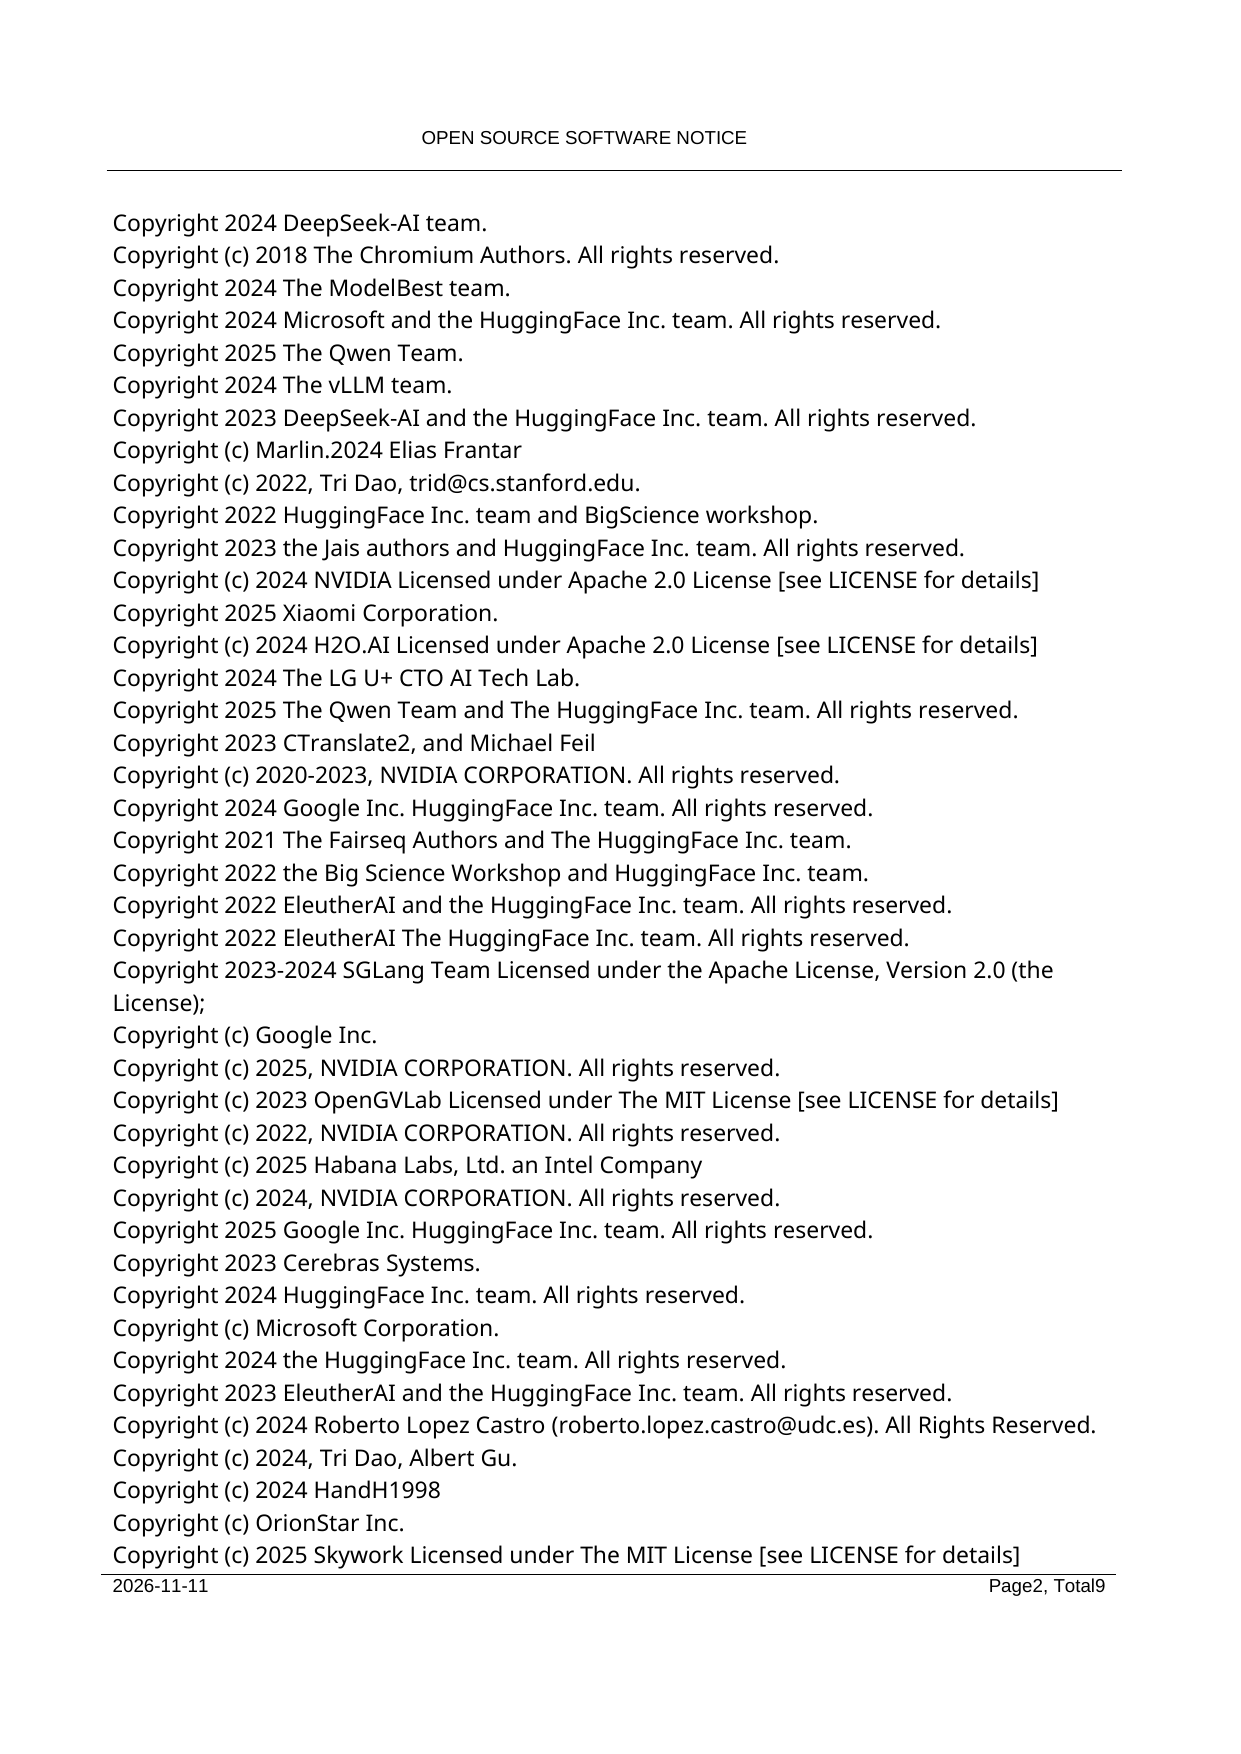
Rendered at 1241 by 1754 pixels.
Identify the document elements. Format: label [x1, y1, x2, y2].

text [112, 206, 1128, 1571]
